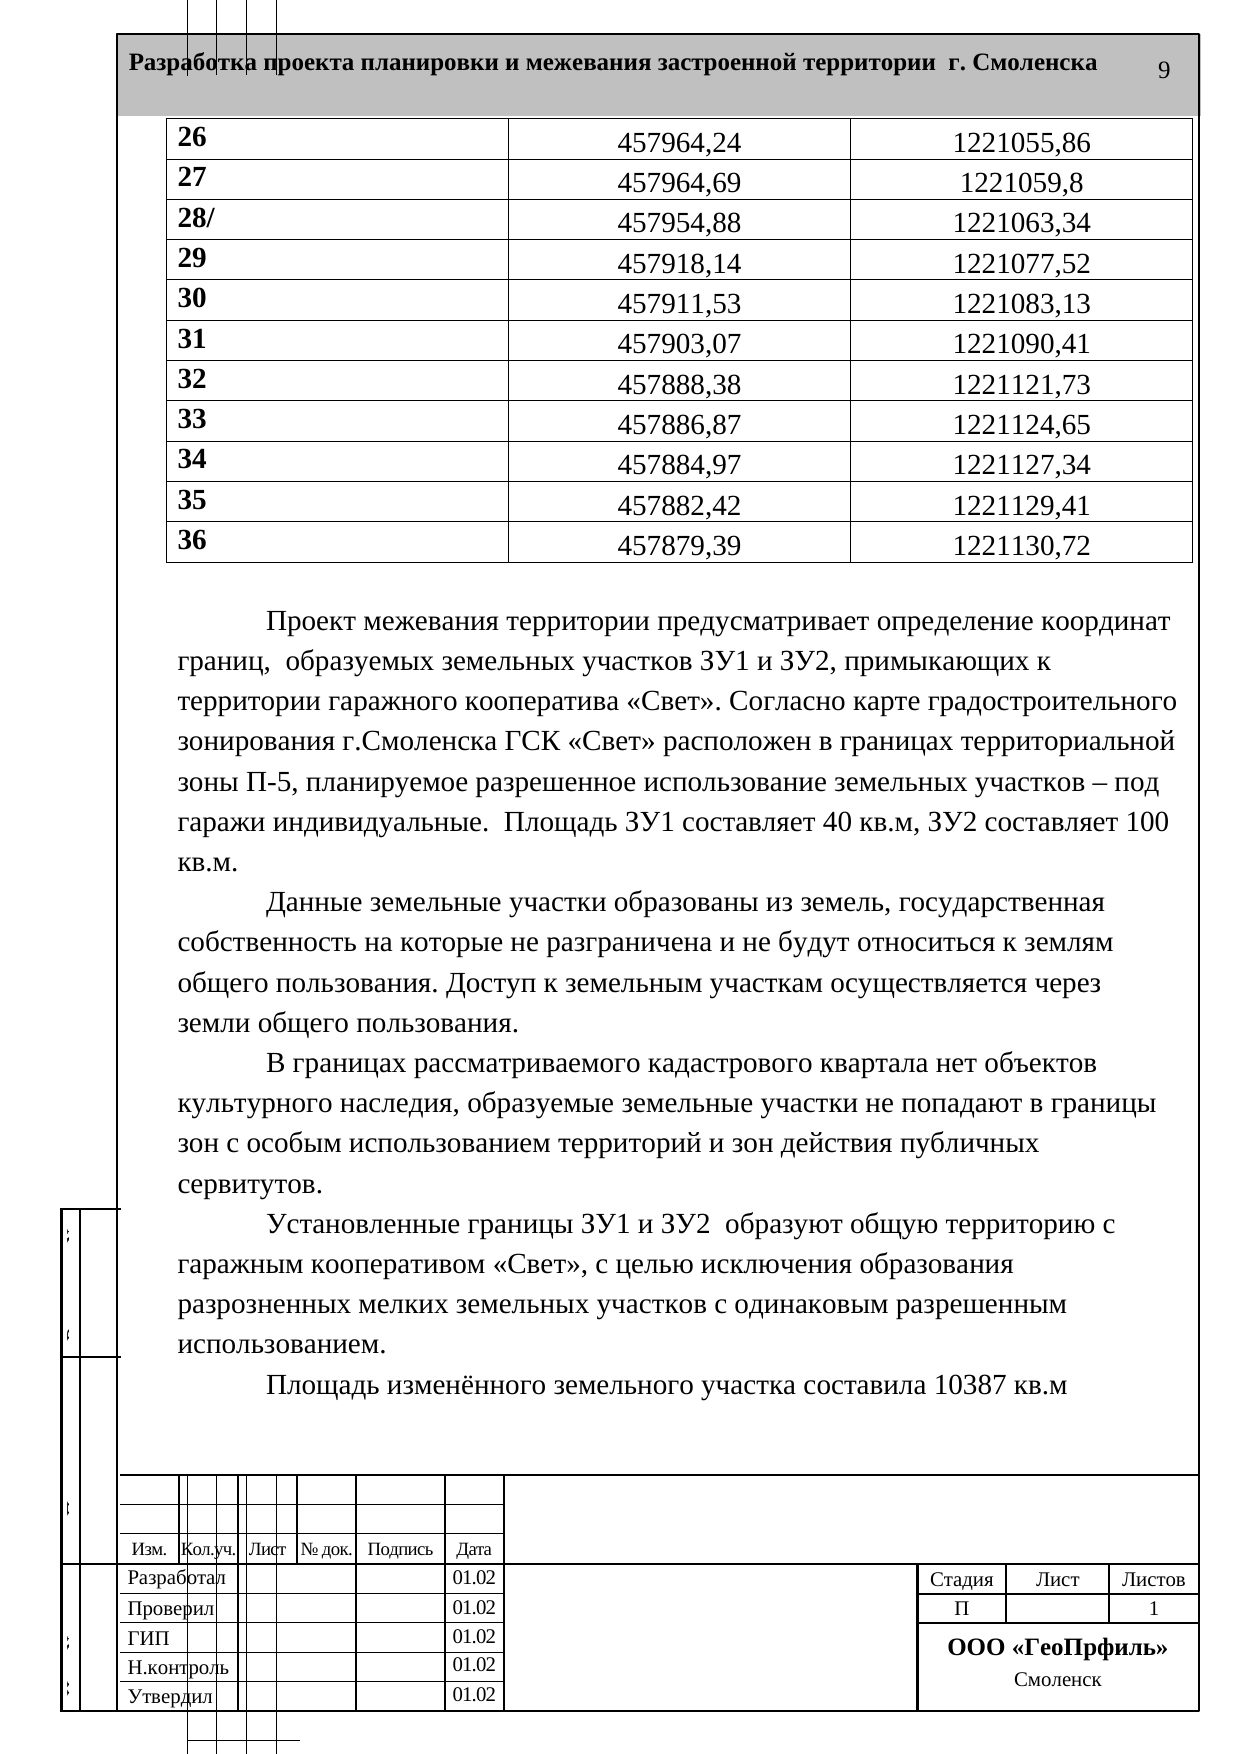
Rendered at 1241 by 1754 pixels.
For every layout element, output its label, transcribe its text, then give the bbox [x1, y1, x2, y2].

table_cell 1221129,41 [851, 482, 1192, 521]
table_cell 34 [167, 442, 508, 481]
text В границах рассматриваемого кадастрового квартала нет объектов культурного наследия, образуемые земельные участки не попадают в границы зон с особым использованием территорий и зон действия публичных сервитутов. [177, 1045, 1181, 1199]
text Площадь изменённого земельного участка составила 10387 кв.м [177, 1367, 1181, 1400]
table_cell 1221055,86 [851, 119, 1192, 158]
text Данные земельные участки образованы из земель, государственная собственность на которые не разграничена и не будут относиться к землям общего пользования. Доступ к земельным участкам осуществляется через земли общего пользования. [177, 884, 1181, 1038]
table_cell 35 [167, 482, 508, 521]
table_cell 1221090,41 [851, 321, 1192, 360]
table_cell 32 [167, 361, 508, 400]
table_cell 1221130,72 [851, 522, 1192, 562]
table_cell 1221059,8 [851, 160, 1192, 199]
table_cell 1221063,34 [851, 200, 1192, 239]
table_cell 457903,07 [509, 321, 850, 360]
table_cell 457879,39 [509, 522, 850, 562]
table_cell 1221077,52 [851, 240, 1192, 279]
text Проект межевания территории предусматривает определение координат границ, образуемых земельных участков ЗУ1 и ЗУ2, примыкающих к территории гаражного кооператива «Свет». Согласно карте градостроительного зонирования г.Смоленска ГСК «Свет» расположен в границах территориальной зоны П-5, планируемое разрешенное использование земельных участков – под гаражи индивидуальные. Площадь ЗУ1 составляет 40 кв.м, ЗУ2 составляет 100 кв.м. [177, 603, 1181, 878]
table_cell 30 [167, 280, 508, 320]
table_cell 457954,88 [509, 200, 850, 239]
table_cell 457918,14 [509, 240, 850, 279]
text Установленные границы ЗУ1 и ЗУ2 образуют общую территорию с гаражным кооперативом «Свет», с целью исключения образования разрозненных мелких земельных участков с одинаковым разрешенным использованием. [177, 1206, 1181, 1360]
table_cell 31 [167, 321, 508, 360]
table_cell 1221127,34 [851, 442, 1192, 481]
table_cell 457964,24 [509, 119, 850, 158]
table_cell 457886,87 [509, 401, 850, 441]
table_cell 29 [167, 240, 508, 279]
table_cell 33 [167, 401, 508, 441]
table_cell 457888,38 [509, 361, 850, 400]
table_cell 1221083,13 [851, 280, 1192, 320]
table_cell 28/ [167, 200, 508, 239]
table_cell 457882,42 [509, 482, 850, 521]
table_cell 26 [167, 119, 508, 158]
table_cell 27 [167, 160, 508, 199]
table_cell 1221124,65 [851, 401, 1192, 441]
table_cell 457884,97 [509, 442, 850, 481]
table_cell 1221121,73 [851, 361, 1192, 400]
table_cell 457964,69 [509, 160, 850, 199]
table_cell 457911,53 [509, 280, 850, 320]
table_cell 36 [167, 522, 508, 562]
